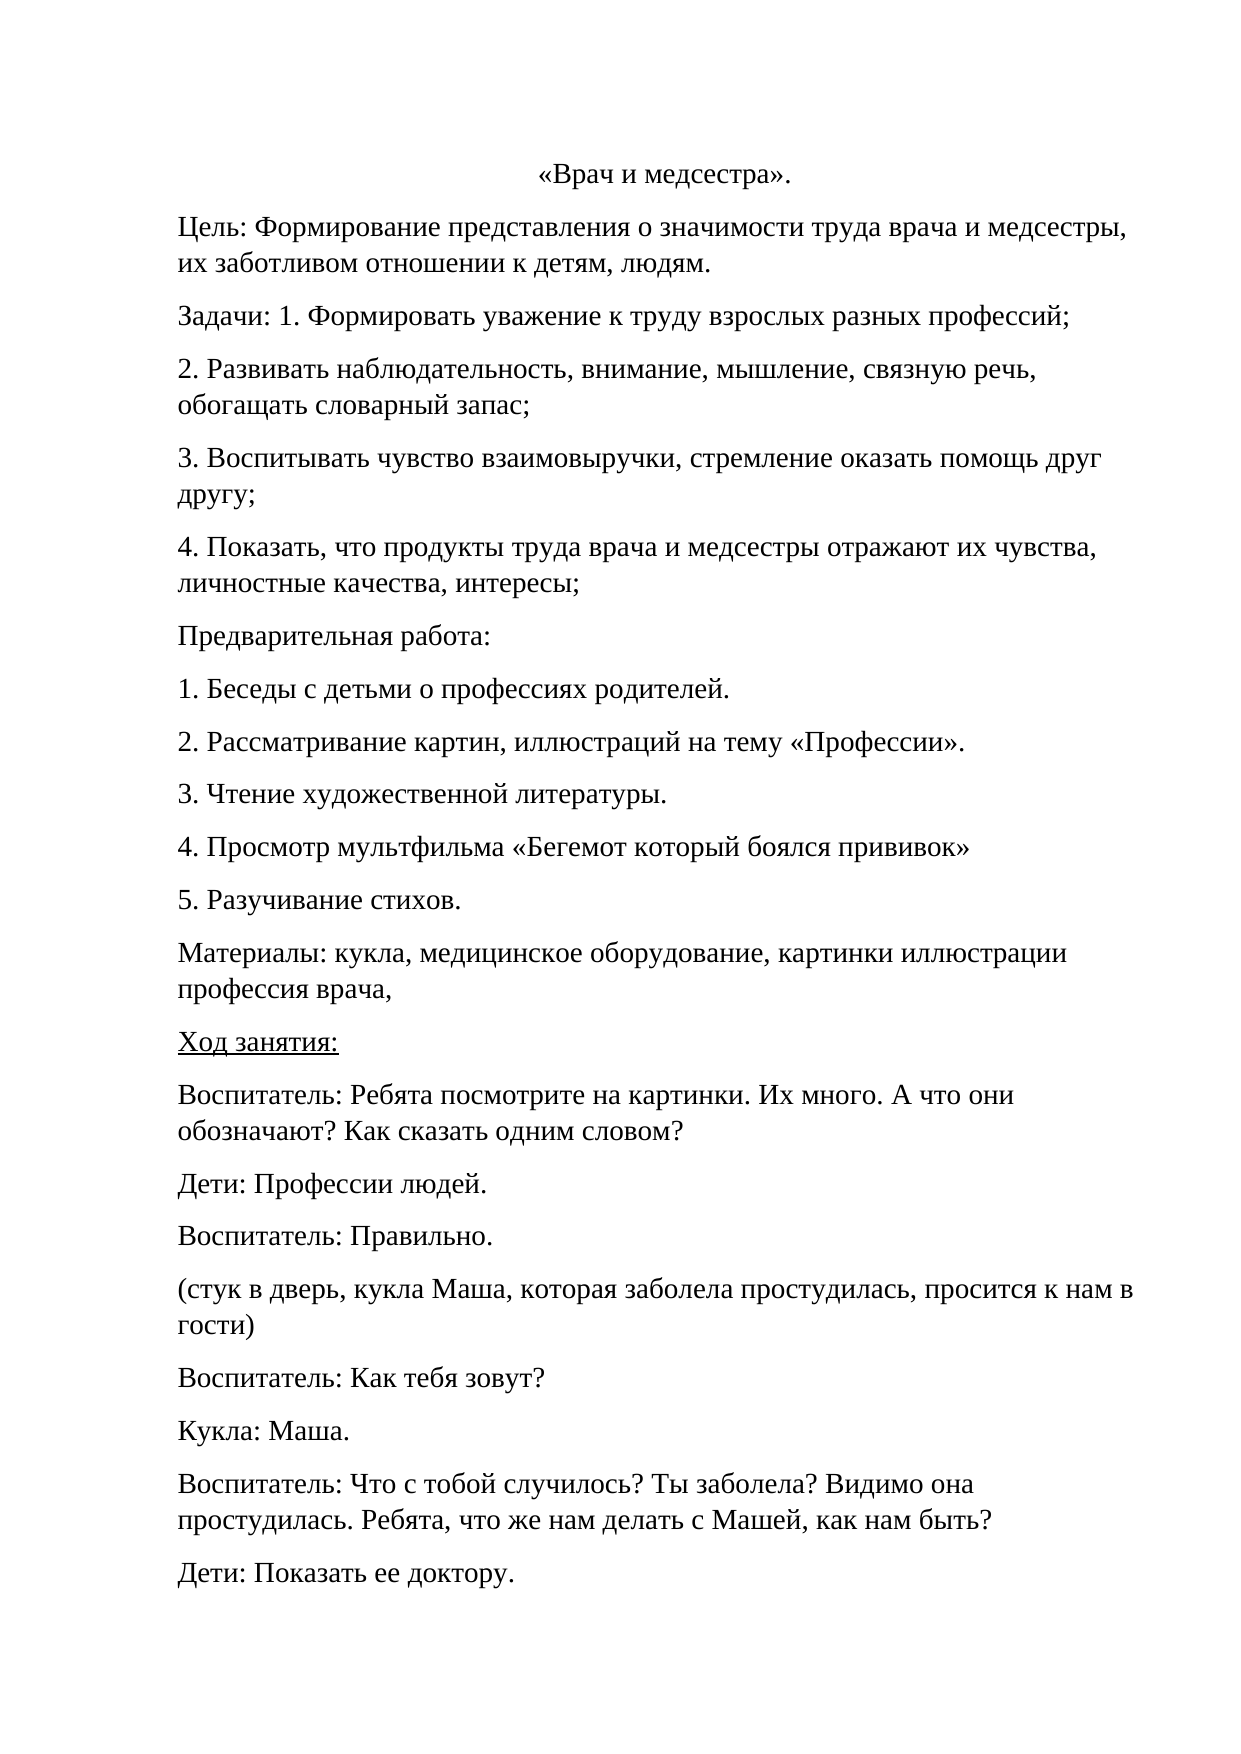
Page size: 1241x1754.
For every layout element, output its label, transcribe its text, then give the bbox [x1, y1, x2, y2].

text Задачи: 1. Формировать уважение к труду взрослых разных профессий; [177, 298, 1152, 332]
text 3. Чтение художественной литературы. [177, 777, 1152, 810]
text Воспитатель: Правильно. [177, 1218, 1152, 1252]
text Воспитатель: Ребята посмотрите на картинки. Их много. А что они обозначают? Как сказать одним словом? [177, 1077, 1152, 1146]
text 5. Разучивание стихов. [177, 882, 1152, 916]
text Воспитатель: Что с тобой случилось? Ты заболела? Видимо она простудилась. Ребята, что же нам делать с Машей, как нам быть? [177, 1466, 1152, 1536]
text Цель: Формирование представления о значимости труда врача и медсестры, их заботливом отношении к детям, людям. [177, 209, 1152, 279]
text 1. Беседы с детьми о профессиях родителей. [177, 671, 1152, 704]
text Предварительная работа: [177, 618, 1152, 652]
text «Врач и медсестра». [177, 157, 1152, 190]
text 3. Воспитывать чувство взаимовыручки, стремление оказать помощь друг другу; [177, 440, 1152, 510]
text Дети: Профессии людей. [177, 1166, 1152, 1199]
text Дети: Показать ее доктору. [177, 1555, 1152, 1588]
text Кукла: Маша. [177, 1413, 1152, 1447]
text 4. Показать, что продукты труда врача и медсестры отражают их чувства, личностные качества, интересы; [177, 529, 1152, 599]
text (стук в дверь, кукла Маша, которая заболела простудилась, просится к нам в гости) [177, 1271, 1152, 1341]
text Воспитатель: Как тебя зовут? [177, 1360, 1152, 1394]
text 4. Просмотр мультфильма «Бегемот который боялся прививок» [177, 829, 1152, 863]
text 2. Рассматривание картин, иллюстраций на тему «Профессии». [177, 724, 1152, 757]
text Материалы: кукла, медицинское оборудование, картинки иллюстрации профессия врача, [177, 935, 1152, 1005]
text Ход занятия: [177, 1024, 1152, 1057]
text 2. Развивать наблюдательность, внимание, мышление, связную речь, обогащать словарный запас; [177, 351, 1152, 421]
